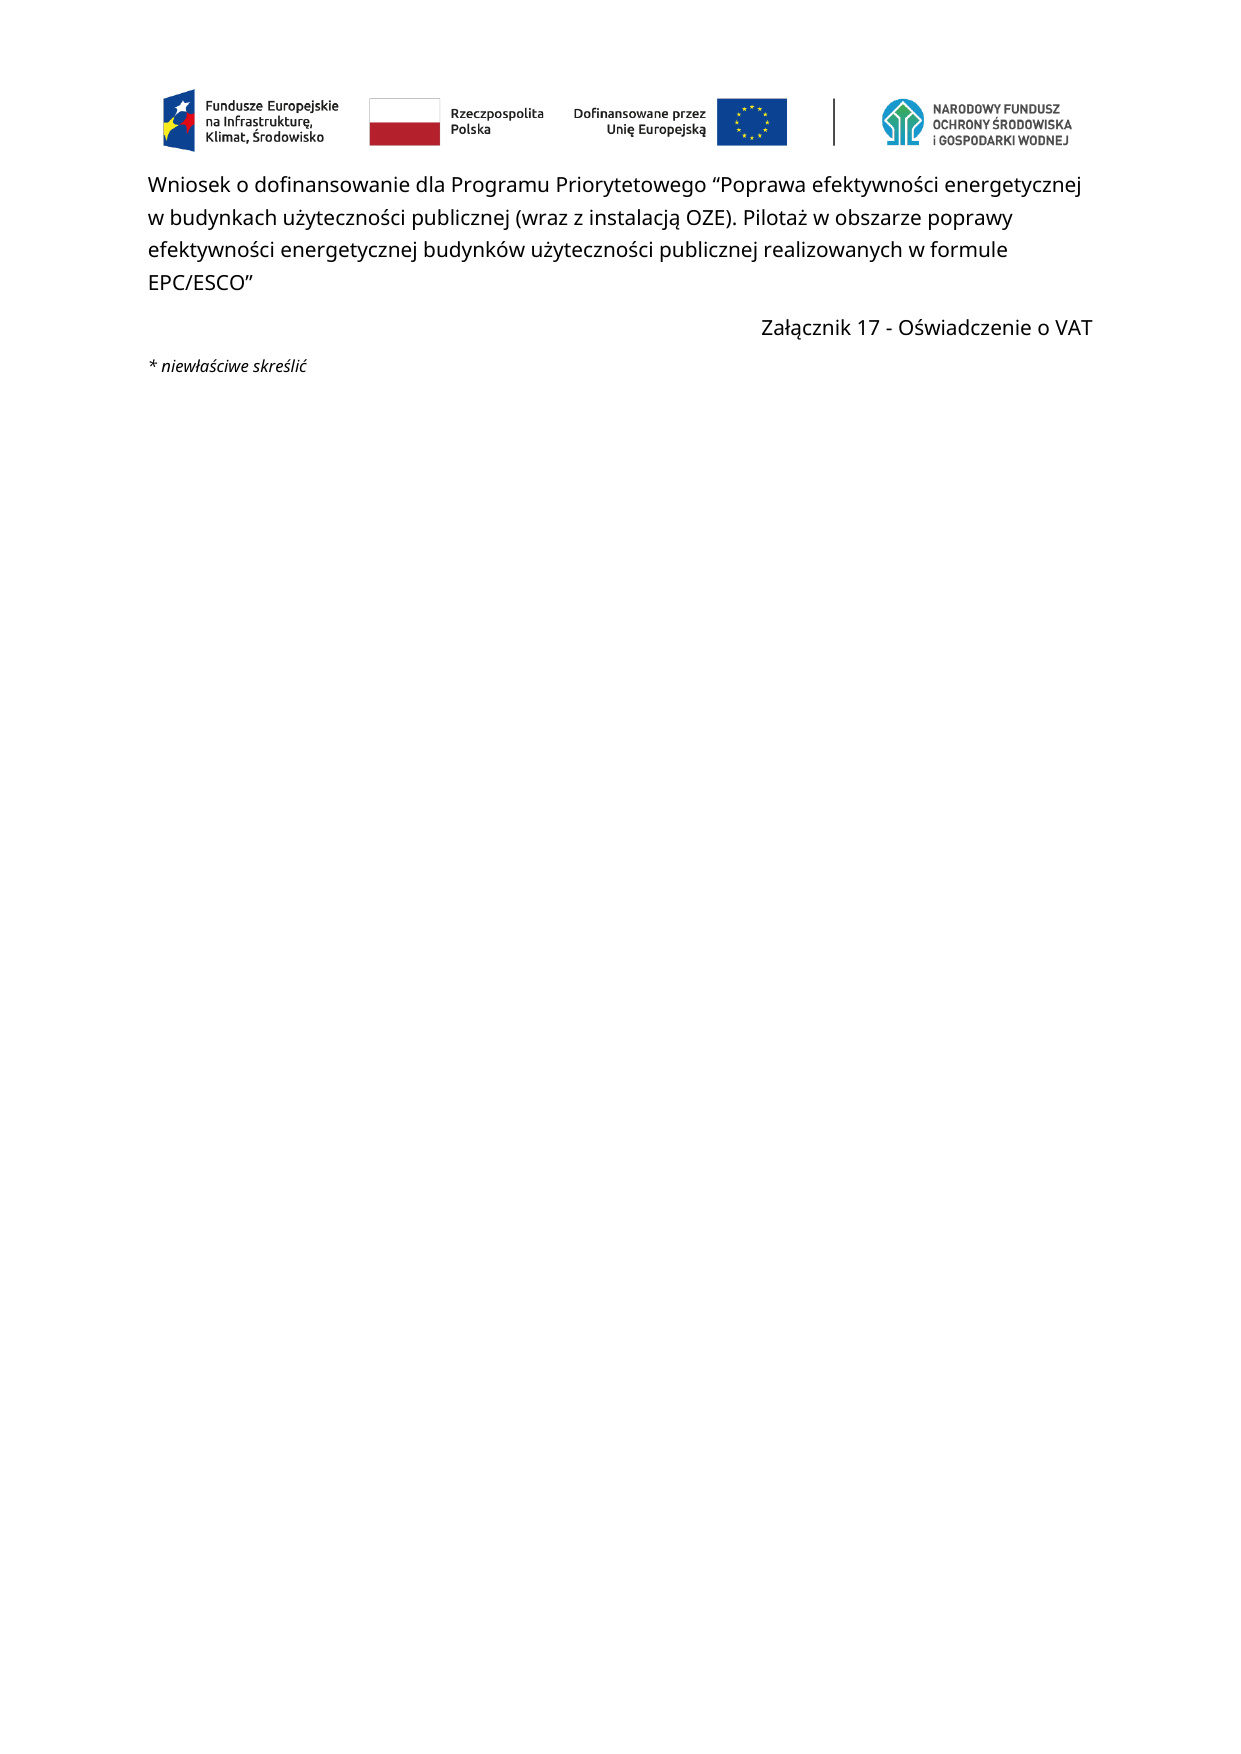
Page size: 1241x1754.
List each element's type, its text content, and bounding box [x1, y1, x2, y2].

text * niewłaściwe skreślić [148, 354, 1093, 377]
picture [147, 73, 1084, 167]
